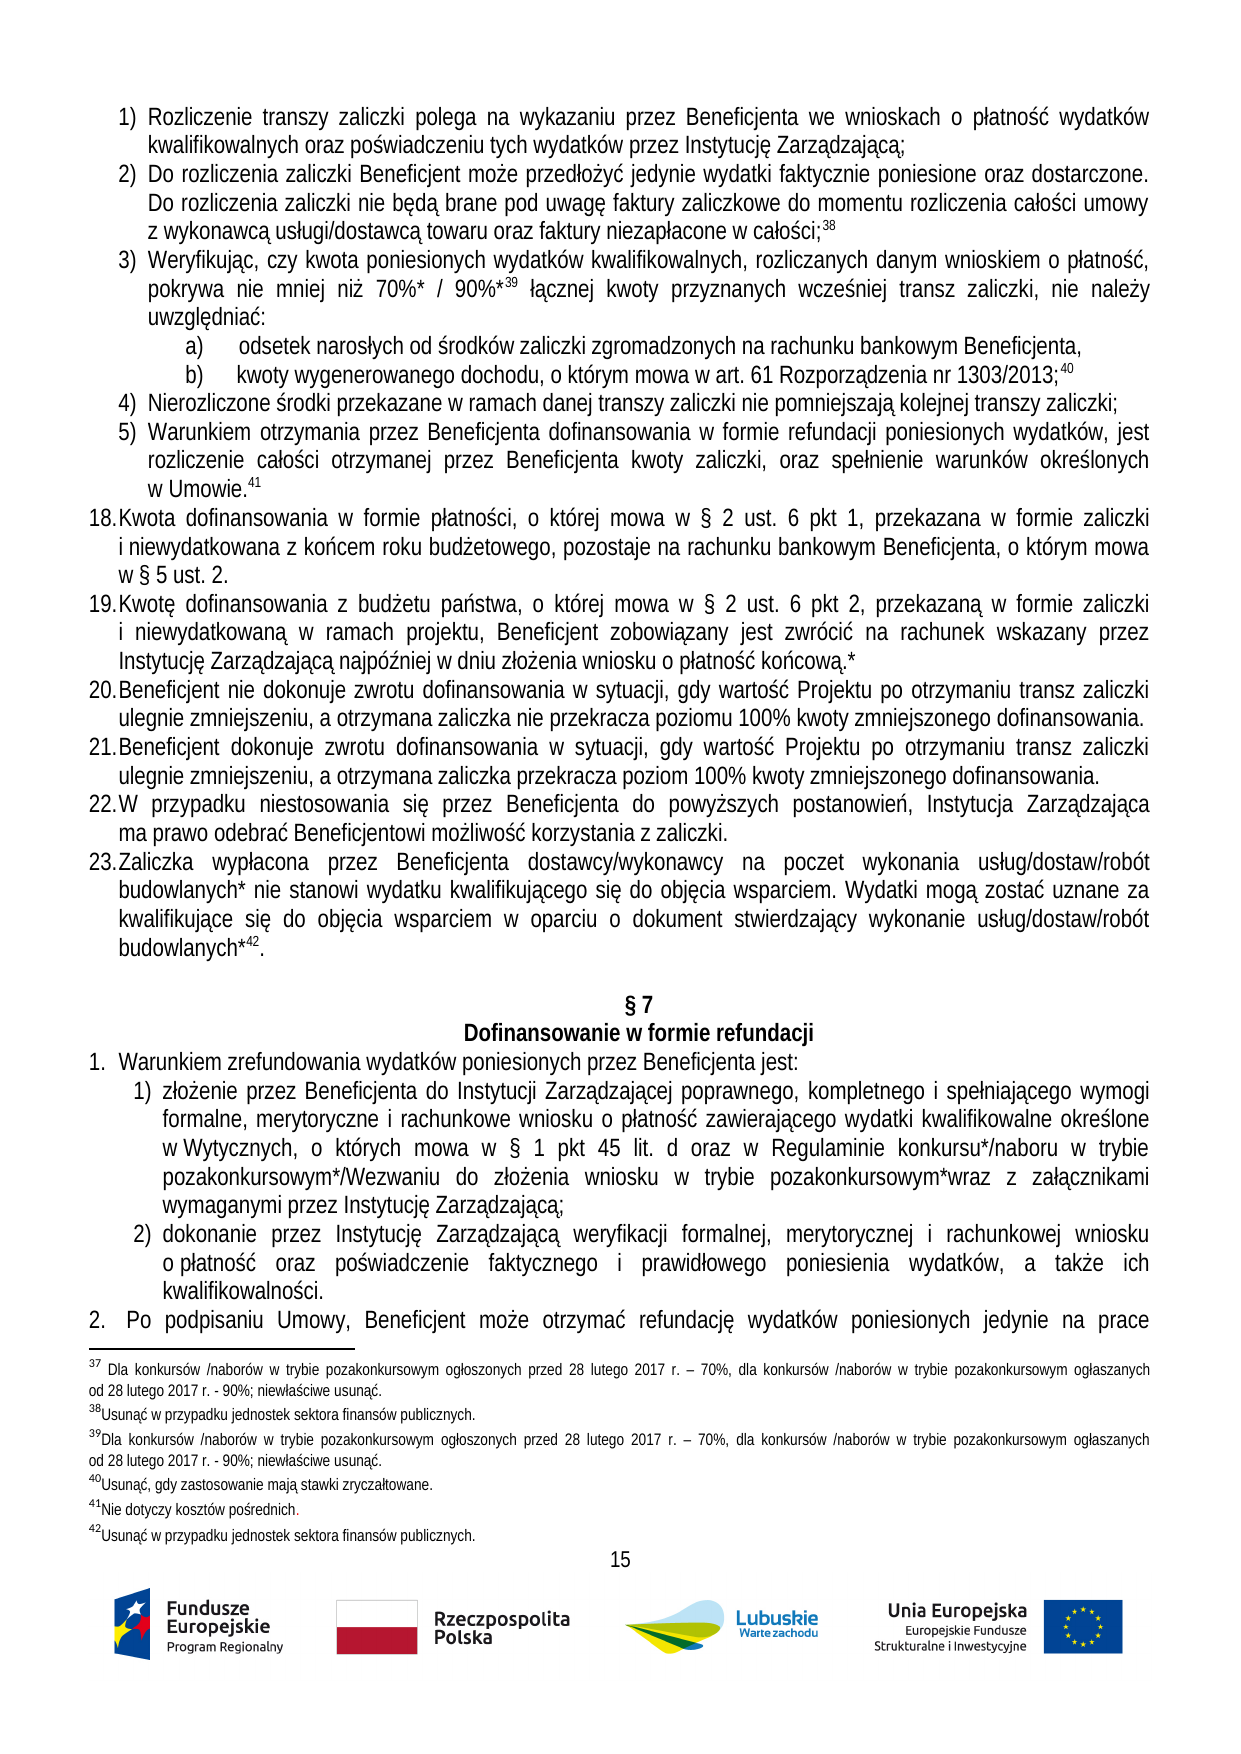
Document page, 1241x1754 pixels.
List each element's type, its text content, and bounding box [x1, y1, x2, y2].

list Weryfikując, czy kwota poniesionych wydatków kwalifikowalnych, rozliczanych danym wnioskiem o płatność, pokrywa nie mniej niż 70%* / 90%* łącznej kwoty przyznanych wcześniej transz zaliczki, nie należy uwzględniać: [118, 245, 1152, 331]
list kwoty wygenerowanego dochodu, o którym mowa w art. 61 Rozporządzenia nr 1303/2013; [185, 359, 1152, 388]
list złożenie przez Beneficjenta do Instytucji Zarządzającej poprawnego, kompletnego i spełniającego wymogi formalne, merytoryczne i rachunkowe wniosku o płatność zawierającego wydatki kwalifikowalne określone w Wytycznych, o których mowa w § 1 pkt 45 lit. d oraz w Regulaminie konkursu*/naboru w trybie pozakonkursowym*/Wezwaniu do złożenia wniosku w trybie pozakonkursowym*wraz z załącznikami wymaganymi przez Instytucję Zarządzającą; [133, 1076, 1152, 1219]
list Nierozliczone środki przekazane w ramach danej transzy zaliczki nie pomniejszają kolejnej transzy zaliczki; [118, 388, 1152, 417]
list Rozliczenie transzy zaliczki polega na wykazaniu przez Beneficjenta we wnioskach o płatność wydatków kwalifikowalnych oraz poświadczeniu tych wydatków przez Instytucję Zarządzającą; [118, 102, 1152, 159]
list Warunkiem zrefundowania wydatków poniesionych przez Beneficjenta jest: [89, 1047, 1152, 1076]
picture [88, 1572, 1152, 1681]
text § 7 [126, 990, 1152, 1018]
list Kwotę dofinansowania z budżetu państwa, o której mowa w § 2 ust. 6 pkt 2, przekazaną w formie zaliczki i niewydatkowaną w ramach projektu, Beneficjent zobowiązany jest zwrócić na rachunek wskazany przez Instytucję Zarządzającą najpóźniej w dniu złożenia wniosku o płatność końcową.* [89, 589, 1152, 675]
list Beneficjent nie dokonuje zwrotu dofinansowania w sytuacji, gdy wartość Projektu po otrzymaniu transz zaliczki ulegnie zmniejszeniu, a otrzymana zaliczka nie przekracza poziomu 100% kwoty zmniejszonego dofinansowania. [89, 675, 1152, 732]
list Do rozliczenia zaliczki Beneficjent może przedłożyć jedynie wydatki faktycznie poniesione oraz dostarczone. Do rozliczenia zaliczki nie będą brane pod uwagę faktury zaliczkowe do momentu rozliczenia całości umowy z wykonawcą usługi/dostawcą towaru oraz faktury niezapłacone w całości; [118, 159, 1152, 245]
list dokonanie przez Instytucję Zarządzającą weryfikacji formalnej, merytorycznej i rachunkowej wniosku o płatność oraz poświadczenie faktycznego i prawidłowego poniesienia wydatków, a także ich kwalifikowalności. [133, 1219, 1152, 1305]
list Zaliczka wypłacona przez Beneficjenta dostawcy/wykonawcy na poczet wykonania usług/dostaw/robót budowlanych* nie stanowi wydatku kwalifikującego się do objęcia wsparciem. Wydatki mogą zostać uznane za kwalifikujące się do objęcia wsparciem w oparciu o dokument stwierdzający wykonanie usług/dostaw/robót budowlanych*. [89, 847, 1152, 961]
text Dofinansowanie w formie refundacji [126, 1018, 1152, 1047]
list Beneficjent dokonuje zwrotu dofinansowania w sytuacji, gdy wartość Projektu po otrzymaniu transz zaliczki ulegnie zmniejszeniu, a otrzymana zaliczka przekracza poziom 100% kwoty zmniejszonego dofinansowania. [89, 732, 1152, 789]
list W przypadku niestosowania się przez Beneficjenta do powyższych postanowień, Instytucja Zarządzająca ma prawo odebrać Beneficjentowi możliwość korzystania z zaliczki. [89, 789, 1152, 847]
list Warunkiem otrzymania przez Beneficjenta dofinansowania w formie refundacji poniesionych wydatków, jest rozliczenie całości otrzymanej przez Beneficjenta kwoty zaliczki, oraz spełnienie warunków określonych w Umowie. [118, 417, 1152, 503]
list Kwota dofinansowania w formie płatności, o której mowa w § 2 ust. 6 pkt 1, przekazana w formie zaliczki i niewydatkowana z końcem roku budżetowego, pozostaje na rachunku bankowym Beneficjenta, o którym mowa w § 5 ust. 2. [89, 503, 1152, 589]
list odsetek narosłych od środków zaliczki zgromadzonych na rachunku bankowym Beneficjenta, [148, 331, 1152, 359]
